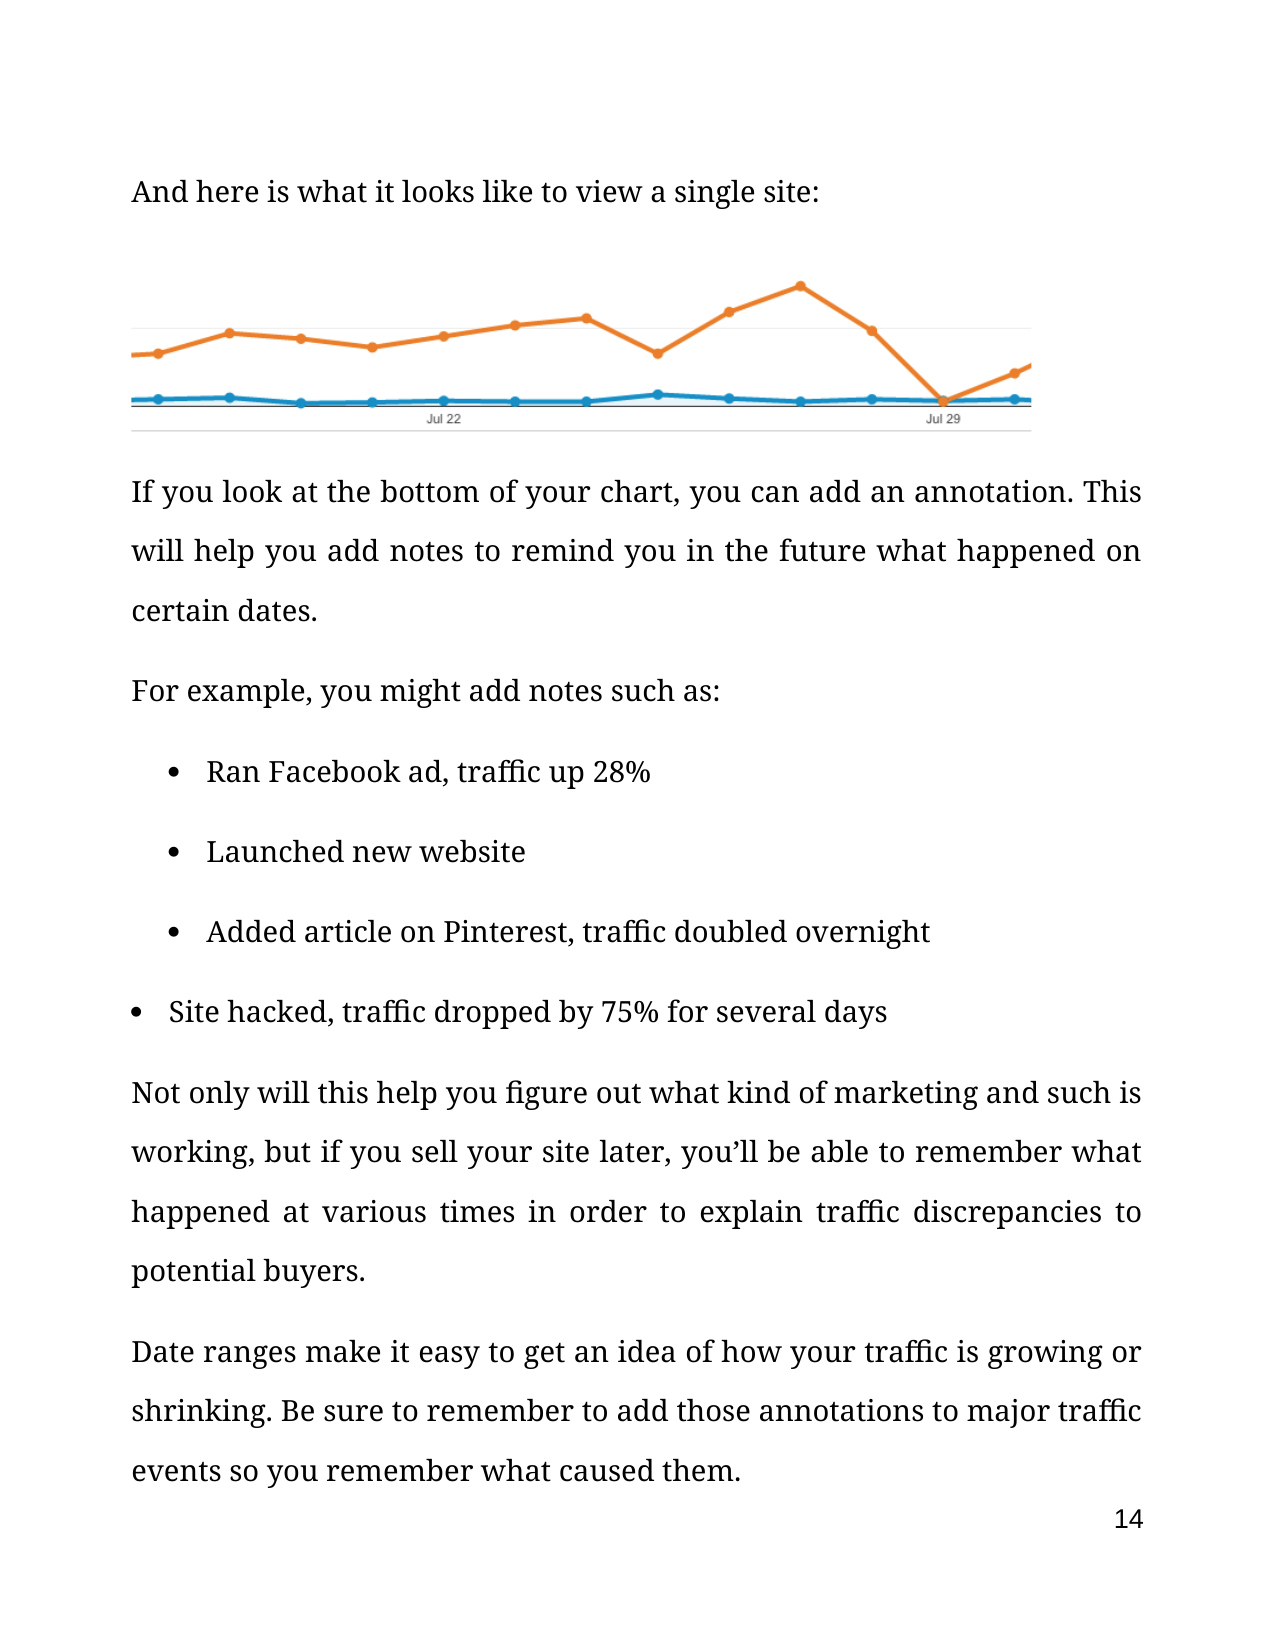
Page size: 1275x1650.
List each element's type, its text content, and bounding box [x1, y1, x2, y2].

picture [131, 251, 1032, 435]
text Not only will this help you figure out what kind of marketing and such is working, but if you sell your site later, you’ll be able to remember what happened at various times in order to explain traffic discrepancies to potential buyers. [131, 1072, 1144, 1290]
list Site hacked, traffic dropped by 75% for several days [131, 992, 1144, 1031]
list Ran Facebook ad, traffic up 28% [169, 751, 1144, 791]
text For example, you might add notes such as: [131, 671, 1144, 710]
text If you look at the bottom of your chart, you can add an annotation. This will help you add notes to remind you in the future what happened on certain dates. [131, 471, 1144, 630]
text And here is what it looks like to view a single site: [131, 171, 1144, 211]
text Date ranges make it easy to get an idea of how your traffic is growing or shrinking. Be sure to remember to add those annotations to major traffic events so you remember what caused them. [131, 1331, 1144, 1489]
list Launched new website [169, 831, 1144, 871]
list Added article on Pinterest, traffic doubled overnight [169, 911, 1144, 951]
